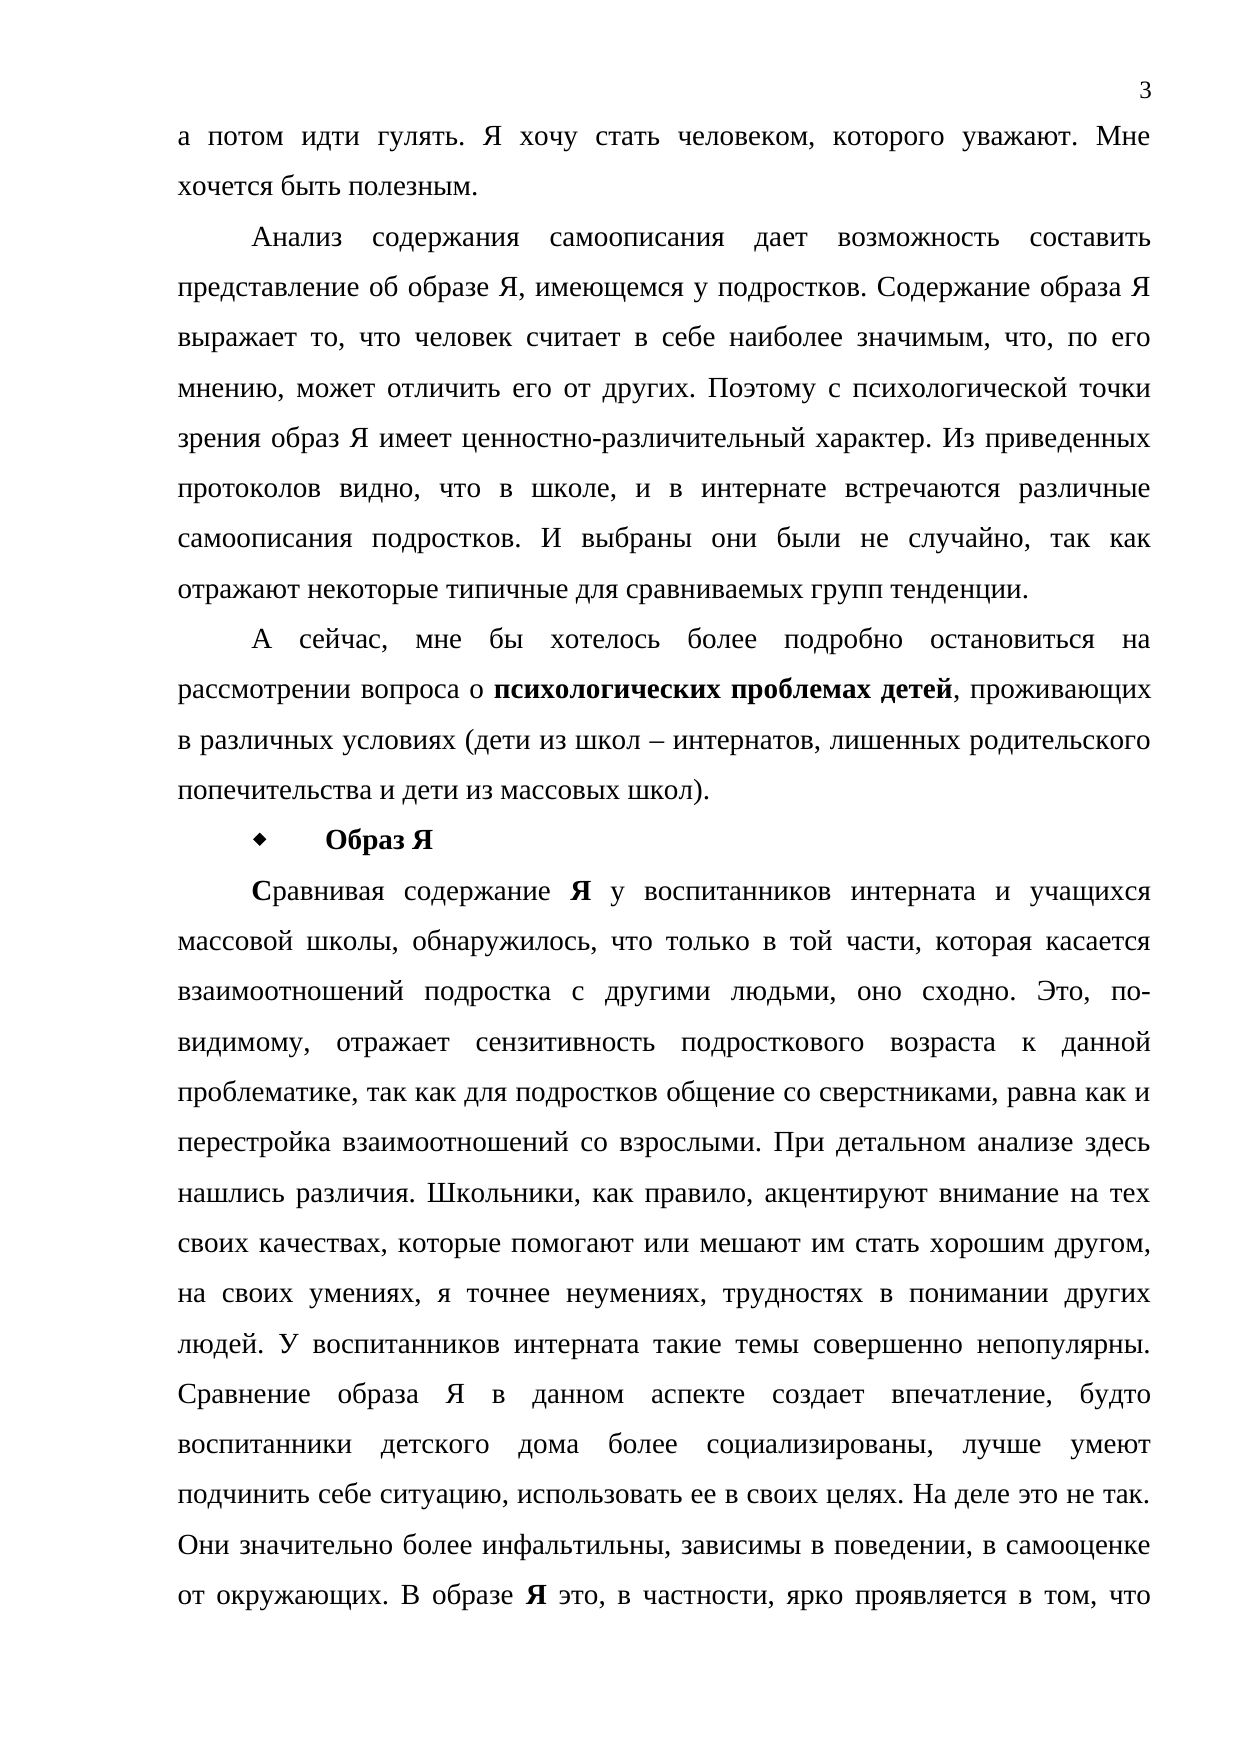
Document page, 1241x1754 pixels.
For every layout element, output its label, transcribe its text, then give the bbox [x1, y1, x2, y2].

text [177, 118, 1152, 202]
text Анализ содержания самоописания дает возможность составить представление об образе Я, имеющемся у подростков. Содержание образа Я выражает то, что человек считает в себе наиболее значимым, что, по его мнению, может отличить его от других. Поэтому с психологической точки зрения образ Я имеет ценностно-различительный характер. Из приведенных протоколов видно, что в школе, и в интернате встречаются различные самоописания подростков. И выбраны они были не случайно, так как отражают некоторые типичные для сравниваемых групп тенденции. [177, 219, 1152, 604]
list Образ Я [177, 822, 1152, 856]
text А сейчас, мне бы хотелось более подробно остановиться на рассмотрении вопроса о психологических проблемах детей, проживающих в различных условиях (дети из школ – интернатов, лишенных родительского попечительства и дети из массовых школ). [177, 621, 1152, 806]
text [177, 873, 1152, 1611]
